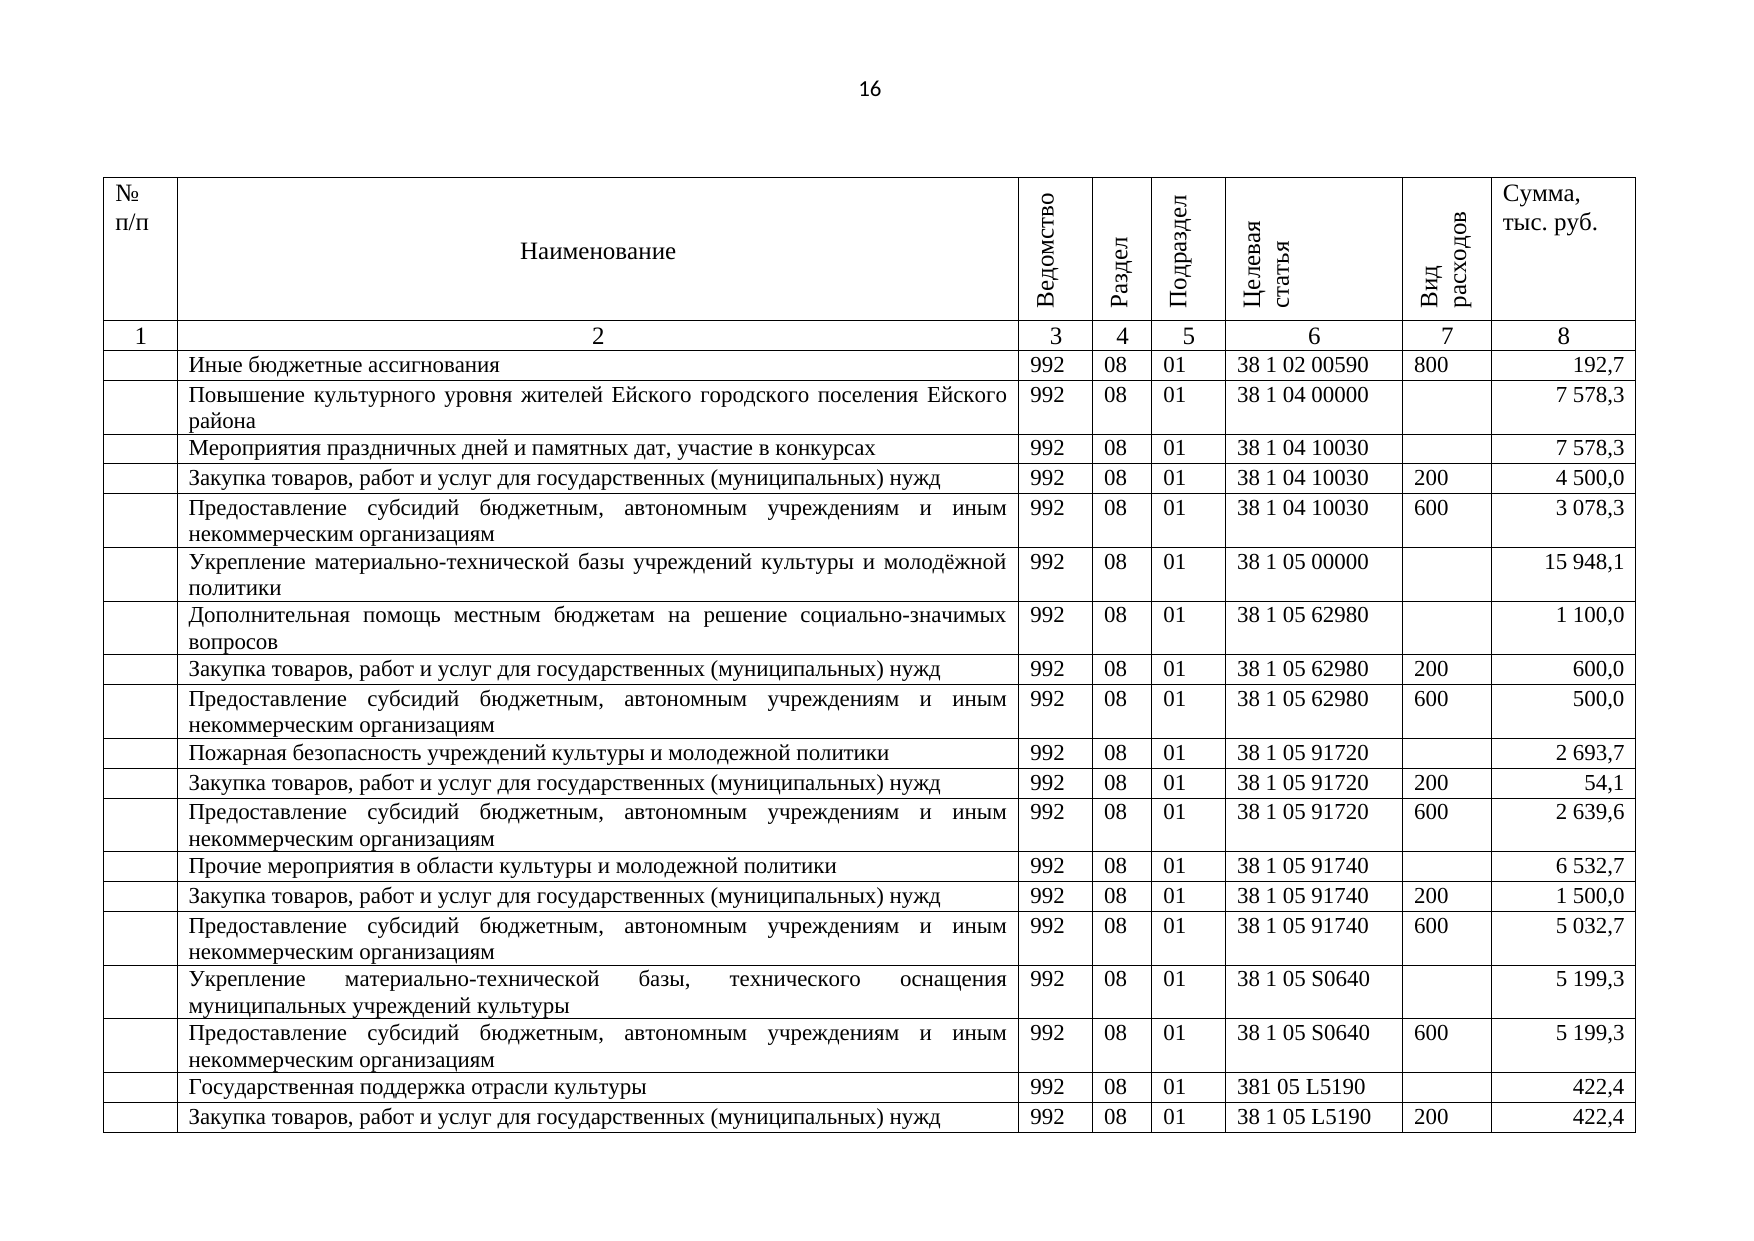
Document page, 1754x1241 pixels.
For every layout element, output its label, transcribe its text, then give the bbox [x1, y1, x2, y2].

table_cell 01 [1152, 739, 1225, 768]
table_cell 38 1 04 10030 [1226, 464, 1402, 493]
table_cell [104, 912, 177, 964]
table_cell 01 [1152, 435, 1225, 463]
table_cell 992 [1019, 548, 1092, 601]
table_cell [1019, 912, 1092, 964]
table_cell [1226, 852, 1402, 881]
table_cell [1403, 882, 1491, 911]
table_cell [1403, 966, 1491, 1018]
table_cell 6 [1226, 321, 1402, 350]
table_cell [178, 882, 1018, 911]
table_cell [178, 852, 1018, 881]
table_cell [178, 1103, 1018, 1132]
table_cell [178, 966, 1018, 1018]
table_cell 992 [1019, 739, 1092, 768]
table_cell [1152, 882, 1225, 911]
table_cell 08 [1093, 799, 1151, 851]
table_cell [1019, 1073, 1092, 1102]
table_cell 38 1 05 91720 [1226, 769, 1402, 797]
table_cell 01 [1152, 464, 1225, 493]
table_header Ведомство [1019, 178, 1092, 320]
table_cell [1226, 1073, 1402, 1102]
table_cell 08 [1093, 769, 1151, 797]
table_cell 08 [1093, 655, 1151, 684]
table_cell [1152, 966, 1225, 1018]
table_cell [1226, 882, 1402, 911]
table_cell 992 [1019, 464, 1092, 493]
table_cell 38 1 05 00000 [1226, 548, 1402, 601]
table_cell 192,7 [1492, 351, 1635, 380]
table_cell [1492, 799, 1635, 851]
table_cell 15 948,1 [1492, 548, 1635, 601]
table_cell 992 [1019, 655, 1092, 684]
table_cell 800 [1403, 351, 1491, 380]
table_cell Иные бюджетные ассигнования [178, 351, 1018, 380]
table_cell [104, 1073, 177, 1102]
table_cell 3 [1019, 321, 1092, 350]
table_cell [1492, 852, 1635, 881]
table_header Сумма, тыс. руб. [1492, 178, 1635, 320]
table_cell [104, 548, 177, 601]
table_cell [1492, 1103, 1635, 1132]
table_header Вид расходов [1403, 178, 1491, 320]
table_cell 992 [1019, 685, 1092, 738]
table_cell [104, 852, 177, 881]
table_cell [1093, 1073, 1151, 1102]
table_cell 2 693,7 [1492, 739, 1635, 768]
table_cell Предоставление субсидий бюджетным, автономным учреждениям и иным некоммерческим организациям [178, 799, 1018, 851]
table_cell 01 [1152, 799, 1225, 851]
table_cell Предоставление субсидий бюджетным, автономным учреждениям и иным некоммерческим организациям [178, 494, 1018, 547]
table_cell 2 [178, 321, 1018, 350]
table_cell [1403, 435, 1491, 463]
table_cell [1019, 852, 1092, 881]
table_cell 08 [1093, 739, 1151, 768]
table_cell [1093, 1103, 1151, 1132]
table_cell 992 [1019, 602, 1092, 654]
table_cell [104, 351, 177, 380]
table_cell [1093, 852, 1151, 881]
table_cell 38 1 04 10030 [1226, 435, 1402, 463]
table_cell 01 [1152, 548, 1225, 601]
table_cell 38 1 05 91720 [1226, 739, 1402, 768]
table_cell 992 [1019, 435, 1092, 463]
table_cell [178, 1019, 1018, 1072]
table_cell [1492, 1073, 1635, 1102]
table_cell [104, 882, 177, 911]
table_cell Мероприятия праздничных дней и памятных дат, участие в конкурсах [178, 435, 1018, 463]
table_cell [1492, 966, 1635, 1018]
table_cell 1 [104, 321, 177, 350]
table_cell 992 [1019, 494, 1092, 547]
table_cell [104, 464, 177, 493]
table_cell [104, 494, 177, 547]
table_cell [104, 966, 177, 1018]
table_cell 08 [1093, 464, 1151, 493]
table_cell 200 [1403, 464, 1491, 493]
table_cell 1 100,0 [1492, 602, 1635, 654]
table_cell Предоставление субсидий бюджетным, автономным учреждениям и иным некоммерческим организациям [178, 685, 1018, 738]
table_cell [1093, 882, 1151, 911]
table_cell [104, 769, 177, 797]
table_cell 54,1 [1492, 769, 1635, 797]
table_cell [1403, 602, 1491, 654]
table_header Подраздел [1152, 178, 1225, 320]
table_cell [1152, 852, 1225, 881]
table_cell 200 [1403, 655, 1491, 684]
table_cell [104, 602, 177, 654]
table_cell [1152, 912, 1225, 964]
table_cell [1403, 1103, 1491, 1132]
table_cell 01 [1152, 769, 1225, 797]
table_cell [104, 381, 177, 433]
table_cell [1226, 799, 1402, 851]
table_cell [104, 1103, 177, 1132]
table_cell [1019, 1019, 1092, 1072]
table_cell Повышение культурного уровня жителей Ейского городского поселения Ейского района [178, 381, 1018, 433]
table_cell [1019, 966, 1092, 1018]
table_header № п/п [104, 178, 177, 320]
table_cell 500,0 [1492, 685, 1635, 738]
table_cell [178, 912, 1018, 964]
table_header Раздел [1093, 178, 1151, 320]
table_cell 01 [1152, 381, 1225, 433]
table_cell [104, 685, 177, 738]
table_cell [104, 435, 177, 463]
table_cell 38 1 02 00590 [1226, 351, 1402, 380]
table_cell 38 1 05 62980 [1226, 685, 1402, 738]
table_cell 200 [1403, 769, 1491, 797]
table_cell 7 578,3 [1492, 435, 1635, 463]
table_cell 7 578,3 [1492, 381, 1635, 433]
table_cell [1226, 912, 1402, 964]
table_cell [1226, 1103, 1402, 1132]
table_cell 992 [1019, 351, 1092, 380]
table_cell 01 [1152, 685, 1225, 738]
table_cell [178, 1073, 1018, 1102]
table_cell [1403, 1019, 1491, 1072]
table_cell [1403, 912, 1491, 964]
table_cell 08 [1093, 548, 1151, 601]
table_cell 992 [1019, 381, 1092, 433]
table_cell 01 [1152, 351, 1225, 380]
table_cell 7 [1403, 321, 1491, 350]
table_cell 08 [1093, 351, 1151, 380]
table_cell Дополнительная помощь местным бюджетам на решение социально-значимых вопросов [178, 602, 1018, 654]
table_cell 4 [1093, 321, 1151, 350]
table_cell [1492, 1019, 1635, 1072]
table_cell Укрепление материально-технической базы учреждений культуры и молодёжной политики [178, 548, 1018, 601]
table_cell 3 078,3 [1492, 494, 1635, 547]
table_cell 5 [1152, 321, 1225, 350]
table_cell 992 [1019, 769, 1092, 797]
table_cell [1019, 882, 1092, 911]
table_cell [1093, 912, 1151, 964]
table_cell [104, 799, 177, 851]
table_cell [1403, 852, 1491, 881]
table_cell Закупка товаров, работ и услуг для государственных (муниципальных) нужд [178, 464, 1018, 493]
table_cell 08 [1093, 381, 1151, 433]
table_cell [104, 655, 177, 684]
table_cell 08 [1093, 494, 1151, 547]
table_cell 01 [1152, 602, 1225, 654]
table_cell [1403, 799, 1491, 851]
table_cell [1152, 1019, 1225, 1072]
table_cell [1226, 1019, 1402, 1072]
table_cell 38 1 05 62980 [1226, 655, 1402, 684]
table_cell 01 [1152, 655, 1225, 684]
table_cell 600,0 [1492, 655, 1635, 684]
table_header Наименование [178, 178, 1018, 320]
table_cell Закупка товаров, работ и услуг для государственных (муниципальных) нужд [178, 655, 1018, 684]
table_cell 01 [1152, 494, 1225, 547]
table_cell [104, 739, 177, 768]
table_cell [1403, 381, 1491, 433]
table_cell 38 1 04 10030 [1226, 494, 1402, 547]
table_cell 38 1 05 62980 [1226, 602, 1402, 654]
table_header Целевая статья [1226, 178, 1402, 320]
table_cell 08 [1093, 602, 1151, 654]
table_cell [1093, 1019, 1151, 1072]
table_cell 992 [1019, 799, 1092, 851]
table_cell 08 [1093, 435, 1151, 463]
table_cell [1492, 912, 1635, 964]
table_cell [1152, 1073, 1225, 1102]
table_cell 08 [1093, 685, 1151, 738]
table_cell 38 1 04 00000 [1226, 381, 1402, 433]
table_cell [1403, 739, 1491, 768]
table_cell [1403, 548, 1491, 601]
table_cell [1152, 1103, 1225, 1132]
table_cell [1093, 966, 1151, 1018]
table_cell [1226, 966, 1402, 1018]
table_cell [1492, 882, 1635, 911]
table_cell 600 [1403, 685, 1491, 738]
table_cell Закупка товаров, работ и услуг для государственных (муниципальных) нужд [178, 769, 1018, 797]
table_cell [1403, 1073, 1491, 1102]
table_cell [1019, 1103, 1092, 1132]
table_cell 4 500,0 [1492, 464, 1635, 493]
table_cell 600 [1403, 494, 1491, 547]
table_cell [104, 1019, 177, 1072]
table_cell 8 [1492, 321, 1635, 350]
table_cell Пожарная безопасность учреждений культуры и молодежной политики [178, 739, 1018, 768]
